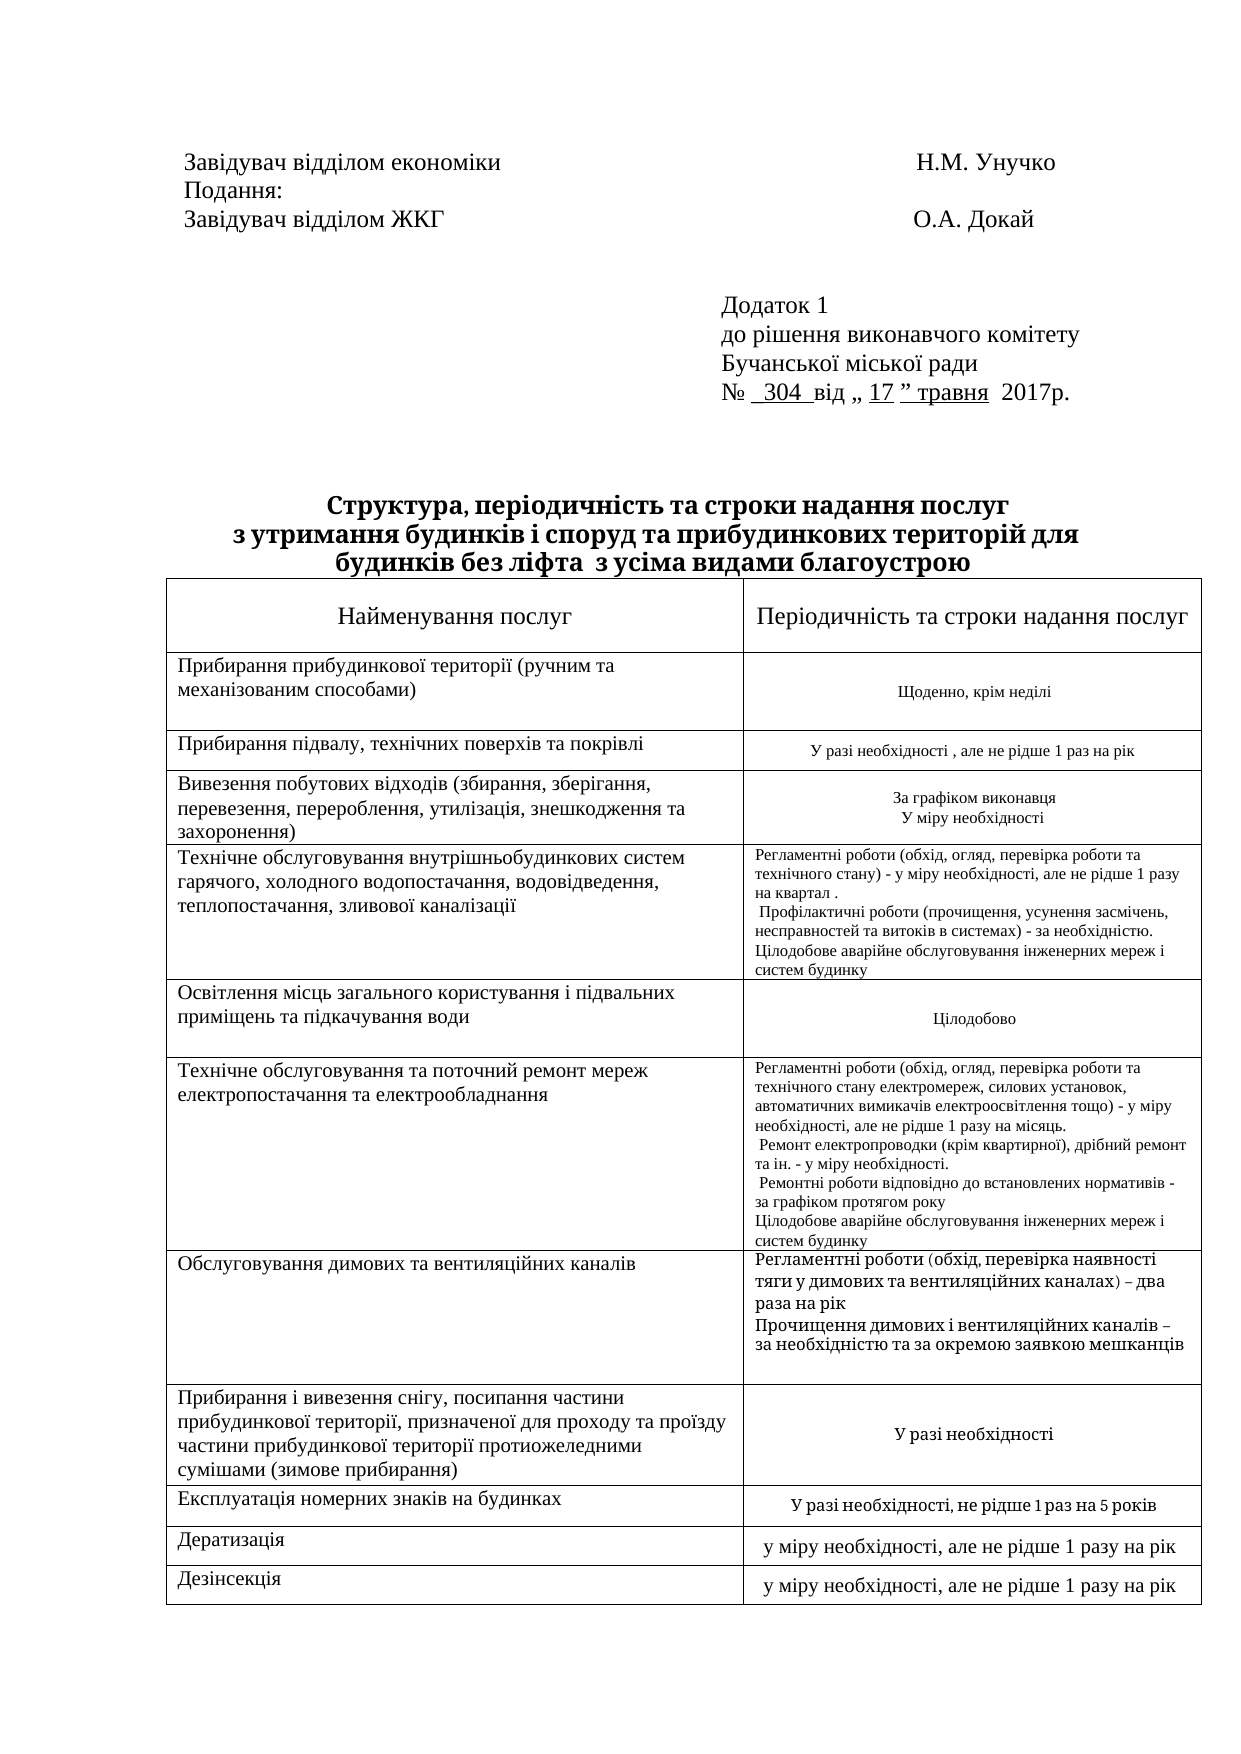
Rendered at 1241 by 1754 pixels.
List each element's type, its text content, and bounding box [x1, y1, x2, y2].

table_cell Вивезення побутових відходів (збирання, зберігання, перевезення, перероблення, утилізація, знешкодження та захоронення) [167, 771, 743, 843]
text Додаток 1 [224, 291, 1105, 319]
table_cell За графіком виконавця У міру необхідності [744, 771, 1201, 843]
table_cell Прибирання прибудинкової території (ручним та механізованим способами) [167, 653, 743, 730]
table_header Найменування послуг [167, 579, 743, 652]
table_cell Дератизація [167, 1527, 743, 1565]
table_cell Освітлення місць загального користування і підвальних приміщень та підкачування води [167, 980, 743, 1057]
text № _304 від „ 17 ” травня 2017р. [224, 377, 1105, 406]
table_cell Цілодобово [744, 980, 1201, 1057]
table_cell Експлуатація номерних знаків на будинках [167, 1486, 743, 1526]
text Бучанської міської ради [224, 348, 1105, 377]
table_cell Технічне обслуговування внутрішньобудинкових систем гарячого, холодного водопостачання, водовідведення, теплопостачання, зливової каналізації [167, 845, 743, 979]
table_cell Технічне обслуговування та поточний ремонт мереж електропостачання та електрообладнання [167, 1058, 743, 1249]
table_cell У разі необхідності, не рідше 1 раз на 5 років [744, 1486, 1201, 1526]
table_cell Дезінсекція [167, 1566, 743, 1604]
table_cell Щоденно, крім неділі [744, 653, 1201, 730]
text до рішення виконавчого комітету [224, 319, 1105, 348]
table_cell Регламентні роботи (обхід, перевірка наявності тяги у димових та вентиляційних каналах) – два раза на рік Прочищення димових і вентиляційних каналів – за необхідністю та за окремою заявкою мешканців [744, 1251, 1201, 1384]
text Завідувач відділом економіки Н.М. Унучко [177, 147, 1152, 176]
table_cell у міру необхідності, але не рідше 1 разу на рік [744, 1527, 1201, 1565]
table_cell У разі необхідності , але не рідше 1 раз на рік [744, 731, 1201, 770]
text Подання: [183, 176, 1152, 204]
text Завідувач відділом ЖКГ О.А. Докай [183, 204, 1152, 233]
table_cell Обслуговування димових та вентиляційних каналів [167, 1251, 743, 1384]
table_cell У разі необхідності [744, 1385, 1201, 1485]
table_cell Регламентні роботи (обхід, огляд, перевірка роботи та технічного стану електромереж, силових установок, автоматичних вимикачів електроосвітлення тощо) - у міру необхідності, але не рідше 1 разу на місяць. Ремонт електропроводки (крім квартирної), дрібний ремонт та ін. - у міру необхідності. Ремонтні роботи відповідно до встановлених нормативів - за графіком протягом року Цілодобове аварійне обслуговування інженерних мереж і систем будинку [744, 1058, 1201, 1249]
table_cell Регламентні роботи (обхід, огляд, перевірка роботи та технічного стану) - у міру необхідності, але не рідше 1 разу на квартал . Профілактичні роботи (прочищення, усунення засмічень, несправностей та витоків в системах) - за необхідністю. Цілодобове аварійне обслуговування інженерних мереж і систем будинку [744, 845, 1201, 979]
text Структура, періодичність та строки надання послуг [183, 492, 1152, 521]
table_cell Прибирання підвалу, технічних поверхів та покрівлі [167, 731, 743, 770]
table_cell Прибирання і вивезення снігу, посипання частини прибудинкової території, призначеної для проходу та проїзду частини прибудинкової території протиожеледними сумішами (зимове прибирання) [167, 1385, 743, 1485]
table_header Періодичність та строки надання послуг [744, 579, 1201, 652]
text з утримання будинків і споруд та прибудинкових територій для будинків без ліфта з усіма видами благоустрою [183, 521, 1123, 578]
table_cell у міру необхідності, але не рідше 1 разу на рік [744, 1566, 1201, 1604]
